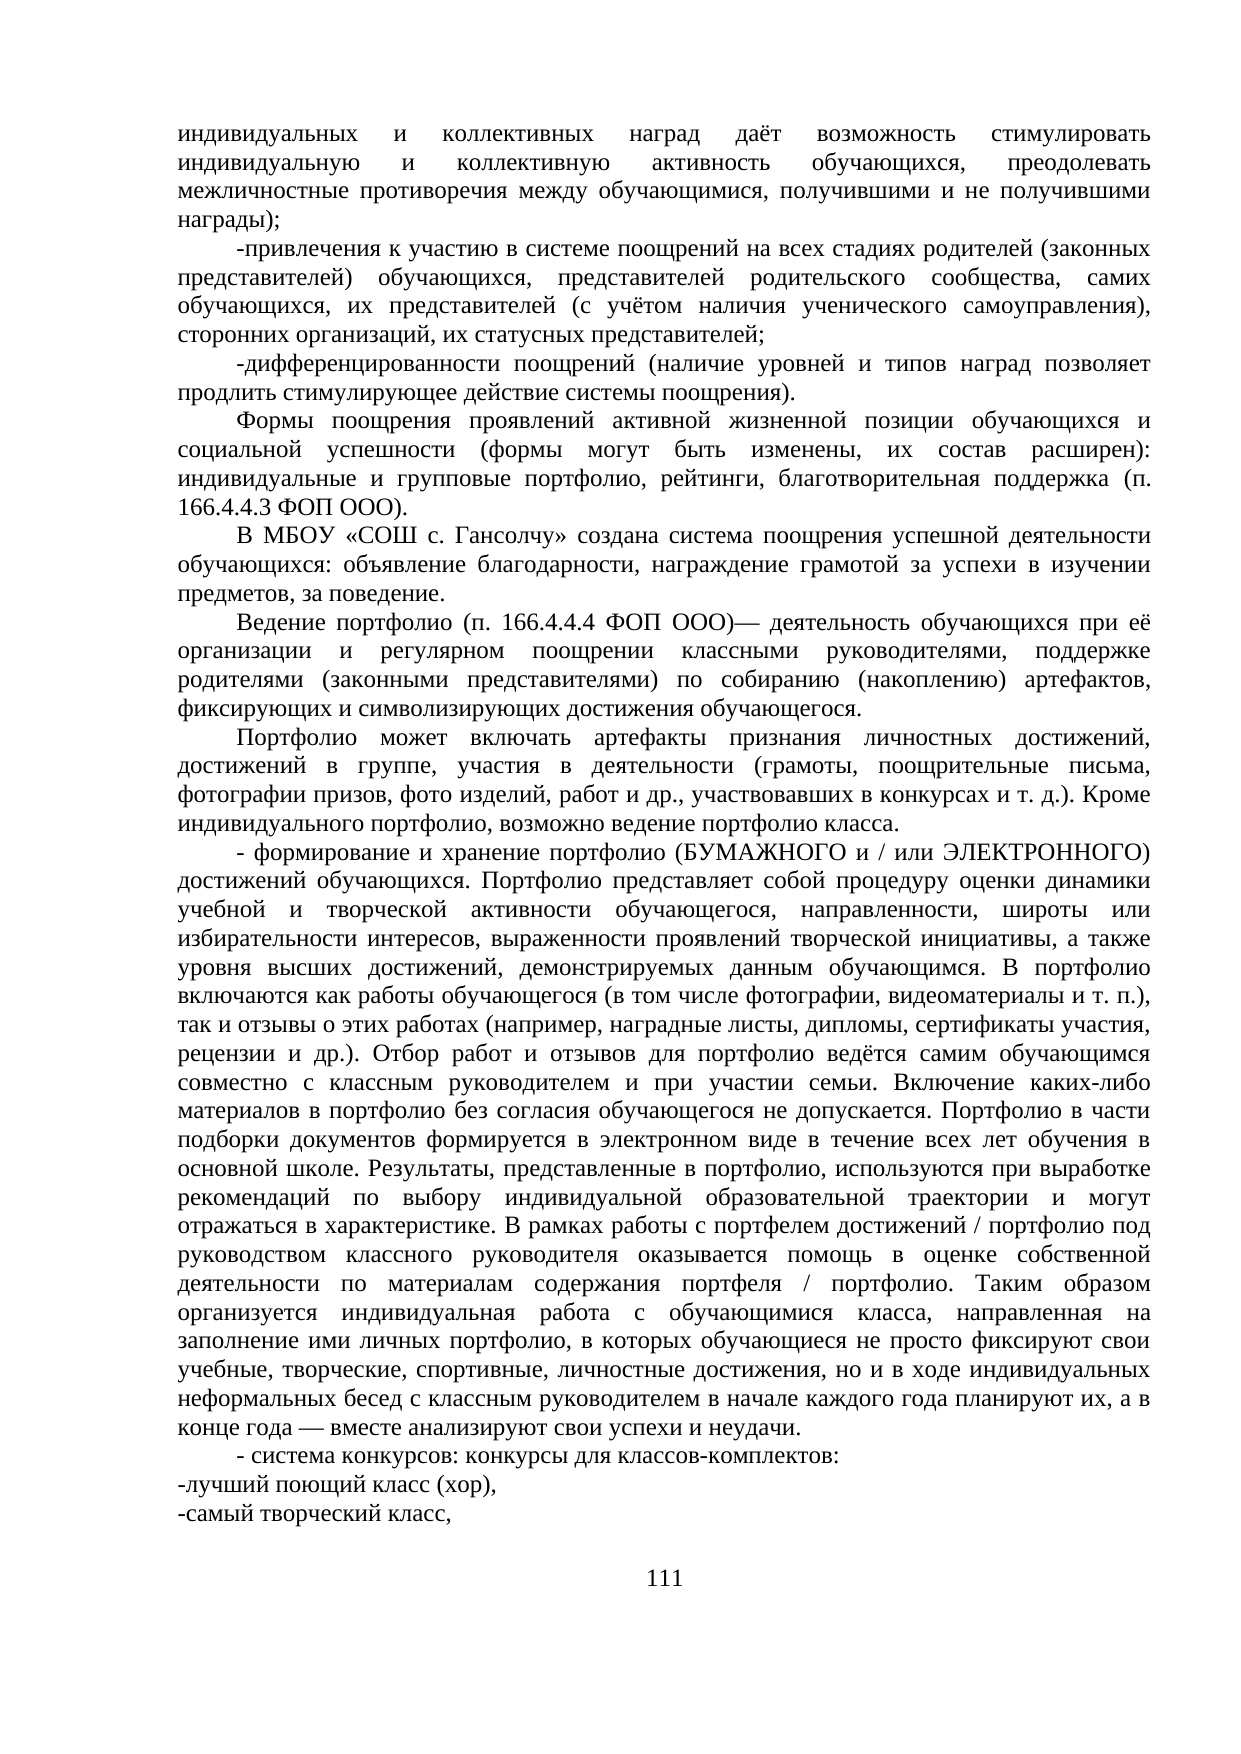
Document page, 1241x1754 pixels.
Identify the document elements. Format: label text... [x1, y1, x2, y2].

text Портфолио может включать артефакты признания личностных достижений, достижений в группе, участия в деятельности (грамоты, поощрительные письма, фотографии призов, фото изделий, работ и др., участвовавших в конкурсах и т. д.). Кроме индивидуального портфолио, возможно ведение портфолио класса. [177, 722, 1152, 837]
text - система конкурсов: конкурсы для классов-комплектов: [177, 1441, 1152, 1469]
text Формы поощрения проявлений активной жизненной позиции обучающихся и социальной успешности (формы могут быть изменены, их состав расширен): индивидуальные и групповые портфолио, рейтинги, благотворительная поддержка (п. 166.4.4.3 ФОП ООО). [177, 406, 1152, 521]
text В МБОУ «СОШ с. Гансолчу» создана система поощрения успешной деятельности обучающихся: объявление благодарности, награждение грамотой за успехи в изучении предметов, за поведение. [177, 521, 1152, 607]
text -дифференцированности поощрений (наличие уровней и типов наград позволяет продлить стимулирующее действие системы поощрения). [177, 348, 1152, 406]
text -лучший поющий класс (хор), [177, 1469, 1152, 1498]
text Ведение портфолио (п. 166.4.4.4 ФОП ООО)— деятельность обучающихся при её организации и регулярном поощрении классными руководителями, поддержке родителями (законными представителями) по собиранию (накоплению) артефактов, фиксирующих и символизирующих достижения обучающегося. [177, 607, 1152, 722]
text - формирование и хранение портфолио (БУМАЖНОГО и / или ЭЛЕКТРОННОГО) достижений обучающихся. Портфолио представляет собой процедуру оценки динамики учебной и творческой активности обучающегося, направленности, широты или избирательности интересов, выраженности проявлений творческой инициативы, а также уровня высших достижений, демонстрируемых данным обучающимся. В портфолио включаются как работы обучающегося (в том числе фотографии, видеоматериалы и т. п.), так и отзывы о этих работах (например, наградные листы, дипломы, сертификаты участия, рецензии и др.). Отбор работ и отзывов для портфолио ведётся самим обучающимся совместно с классным руководителем и при участии семьи. Включение каких-либо материалов в портфолио без согласия обучающегося не допускается. Портфолио в части подборки документов формируется в электронном виде в течение всех лет обучения в основной школе. Результаты, представленные в портфолио, используются при выработке рекомендаций по выбору индивидуальной образовательной траектории и могут отражаться в характеристике. В рамках работы с портфелем достижений / портфолио под руководством классного руководителя оказывается помощь в оценке собственной деятельности по материалам содержания портфеля / портфолио. Таким образом организуется индивидуальная работа с обучающимися класса, направленная на заполнение ими личных портфолио, в которых обучающиеся не просто фиксируют свои учебные, творческие, спортивные, личностные достижения, но и в ходе индивидуальных неформальных бесед с классным руководителем в начале каждого года планируют их, а в конце года — вместе анализируют свои успехи и неудачи. [177, 837, 1152, 1441]
text -привлечения к участию в системе поощрений на всех стадиях родителей (законных представителей) обучающихся, представителей родительского сообщества, самих обучающихся, их представителей (с учётом наличия ученического самоуправления), сторонних организаций, их статусных представителей; [177, 233, 1152, 348]
text -самый творческий класс, [177, 1498, 1152, 1527]
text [177, 118, 1152, 233]
